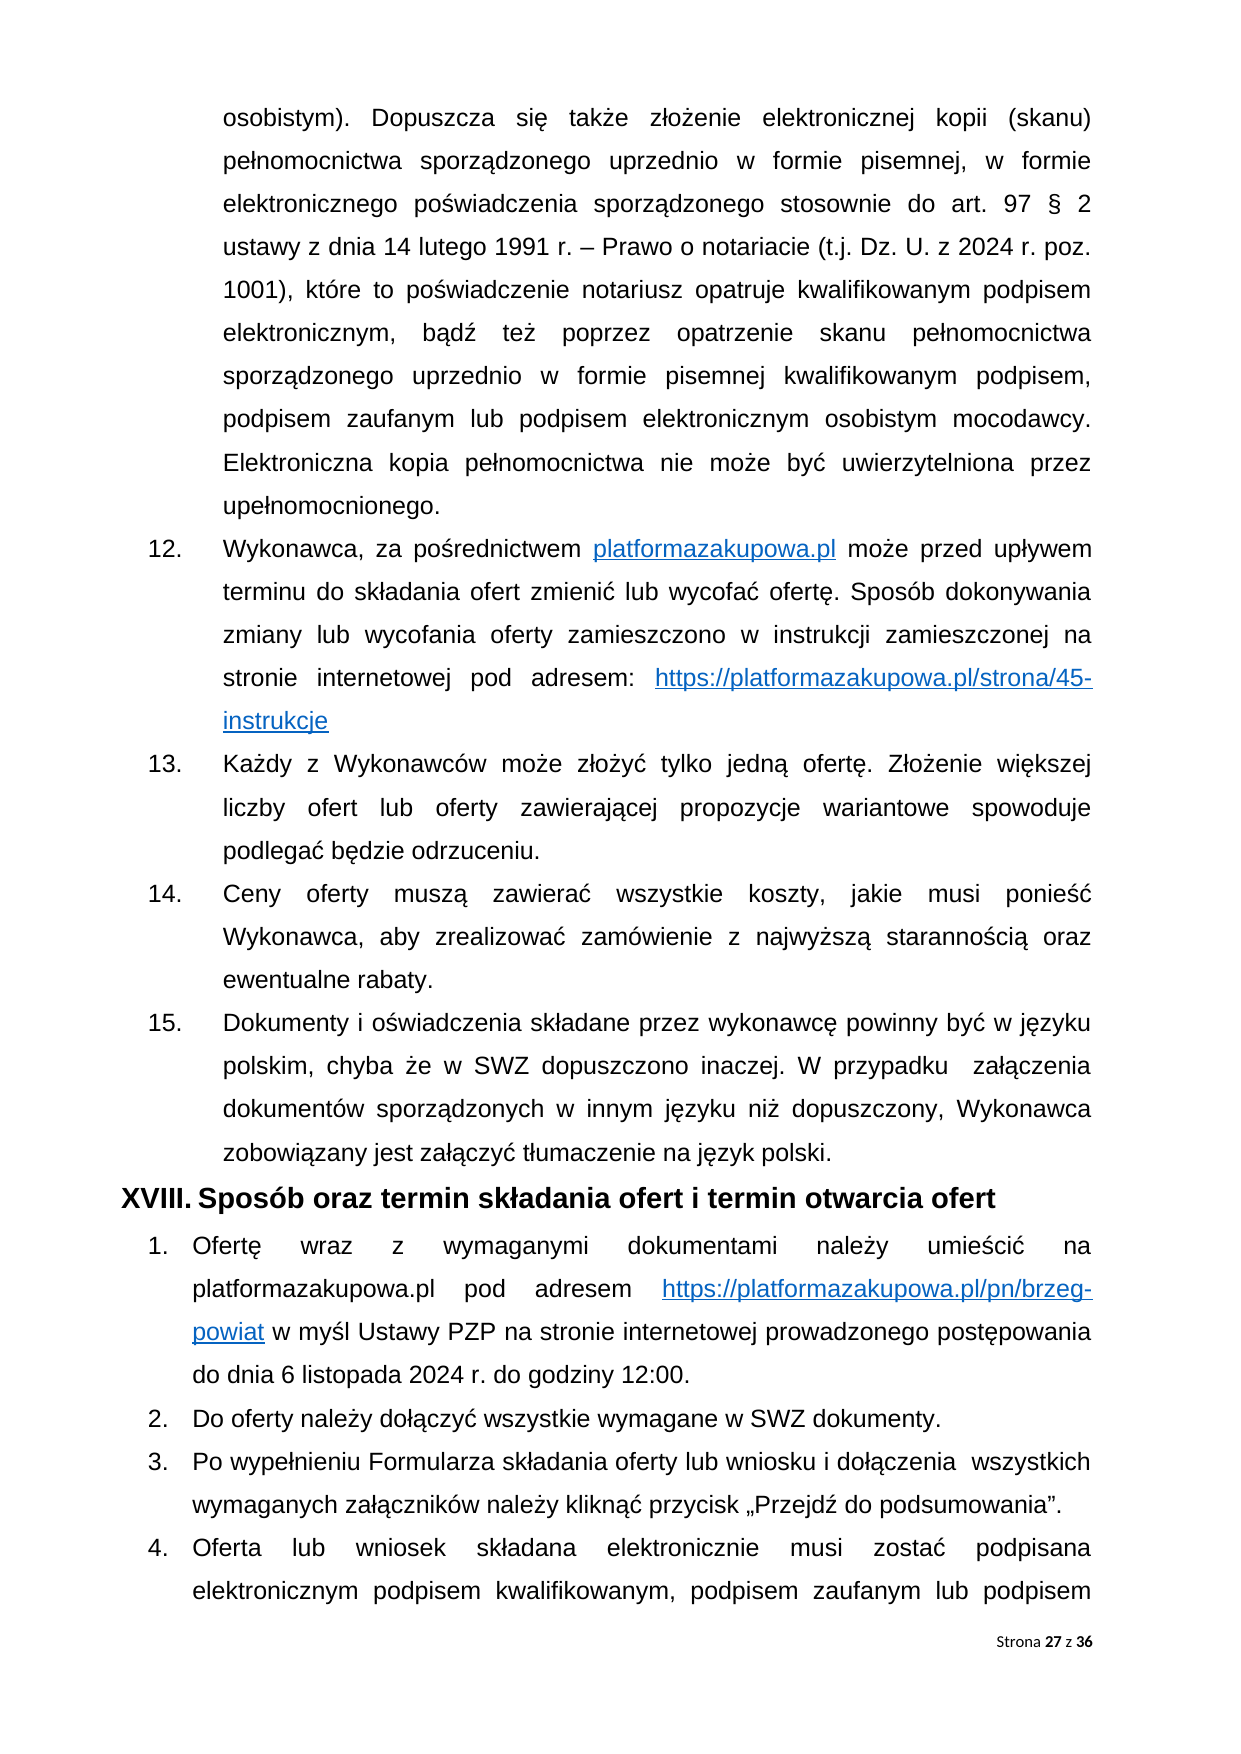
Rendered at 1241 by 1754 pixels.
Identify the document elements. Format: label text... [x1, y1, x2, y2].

list Dokumenty i oświadczenia składane przez wykonawcę powinny być w języku polskim, chyba że w SWZ dopuszczono inaczej. W przypadku załączenia dokumentów sporządzonych w innym języku niż dopuszczony, Wykonawca zobowiązany jest załączyć tłumaczenie na język polski. [148, 1008, 1092, 1166]
list Do oferty należy dołączyć wszystkie wymagane w SWZ dokumenty. [148, 1403, 1092, 1432]
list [148, 103, 1092, 519]
list Ofertę wraz z wymaganymi dokumentami należy umieścić na platformazakupowa.pl pod adresem https://platformazakupowa.pl/pn/brzeg-powiat w myśl Ustawy PZP na stronie internetowej prowadzonego postępowania do dnia 6 listopada 2024 r. do godziny 12:00. [148, 1231, 1092, 1389]
list Każdy z Wykonawców może złożyć tylko jedną ofertę. Złożenie większej liczby ofert lub oferty zawierającej propozycje wariantowe spowoduje podlegać będzie odrzuceniu. [148, 749, 1092, 864]
list Po wypełnieniu Formularza składania oferty lub wniosku i dołączenia wszystkich wymaganych załączników należy kliknąć przycisk „Przejdź do podsumowania”. [148, 1447, 1092, 1518]
list Wykonawca, za pośrednictwem platformazakupowa.pl może przed upływem terminu do składania ofert zmienić lub wycofać ofertę. Sposób dokonywania zmiany lub wycofania oferty zamieszczono w instrukcji zamieszczonej na stronie internetowej pod adresem: https://platformazakupowa.pl/strona/45-instrukcje [148, 534, 1092, 735]
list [148, 1533, 1092, 1605]
list Sposób oraz termin składania ofert i termin otwarcia ofert [192, 1181, 1092, 1214]
list Ceny oferty muszą zawierać wszystkie koszty, jakie musi ponieść Wykonawca, aby zrealizować zamówienie z najwyższą starannością oraz ewentualne rabaty. [148, 879, 1092, 994]
